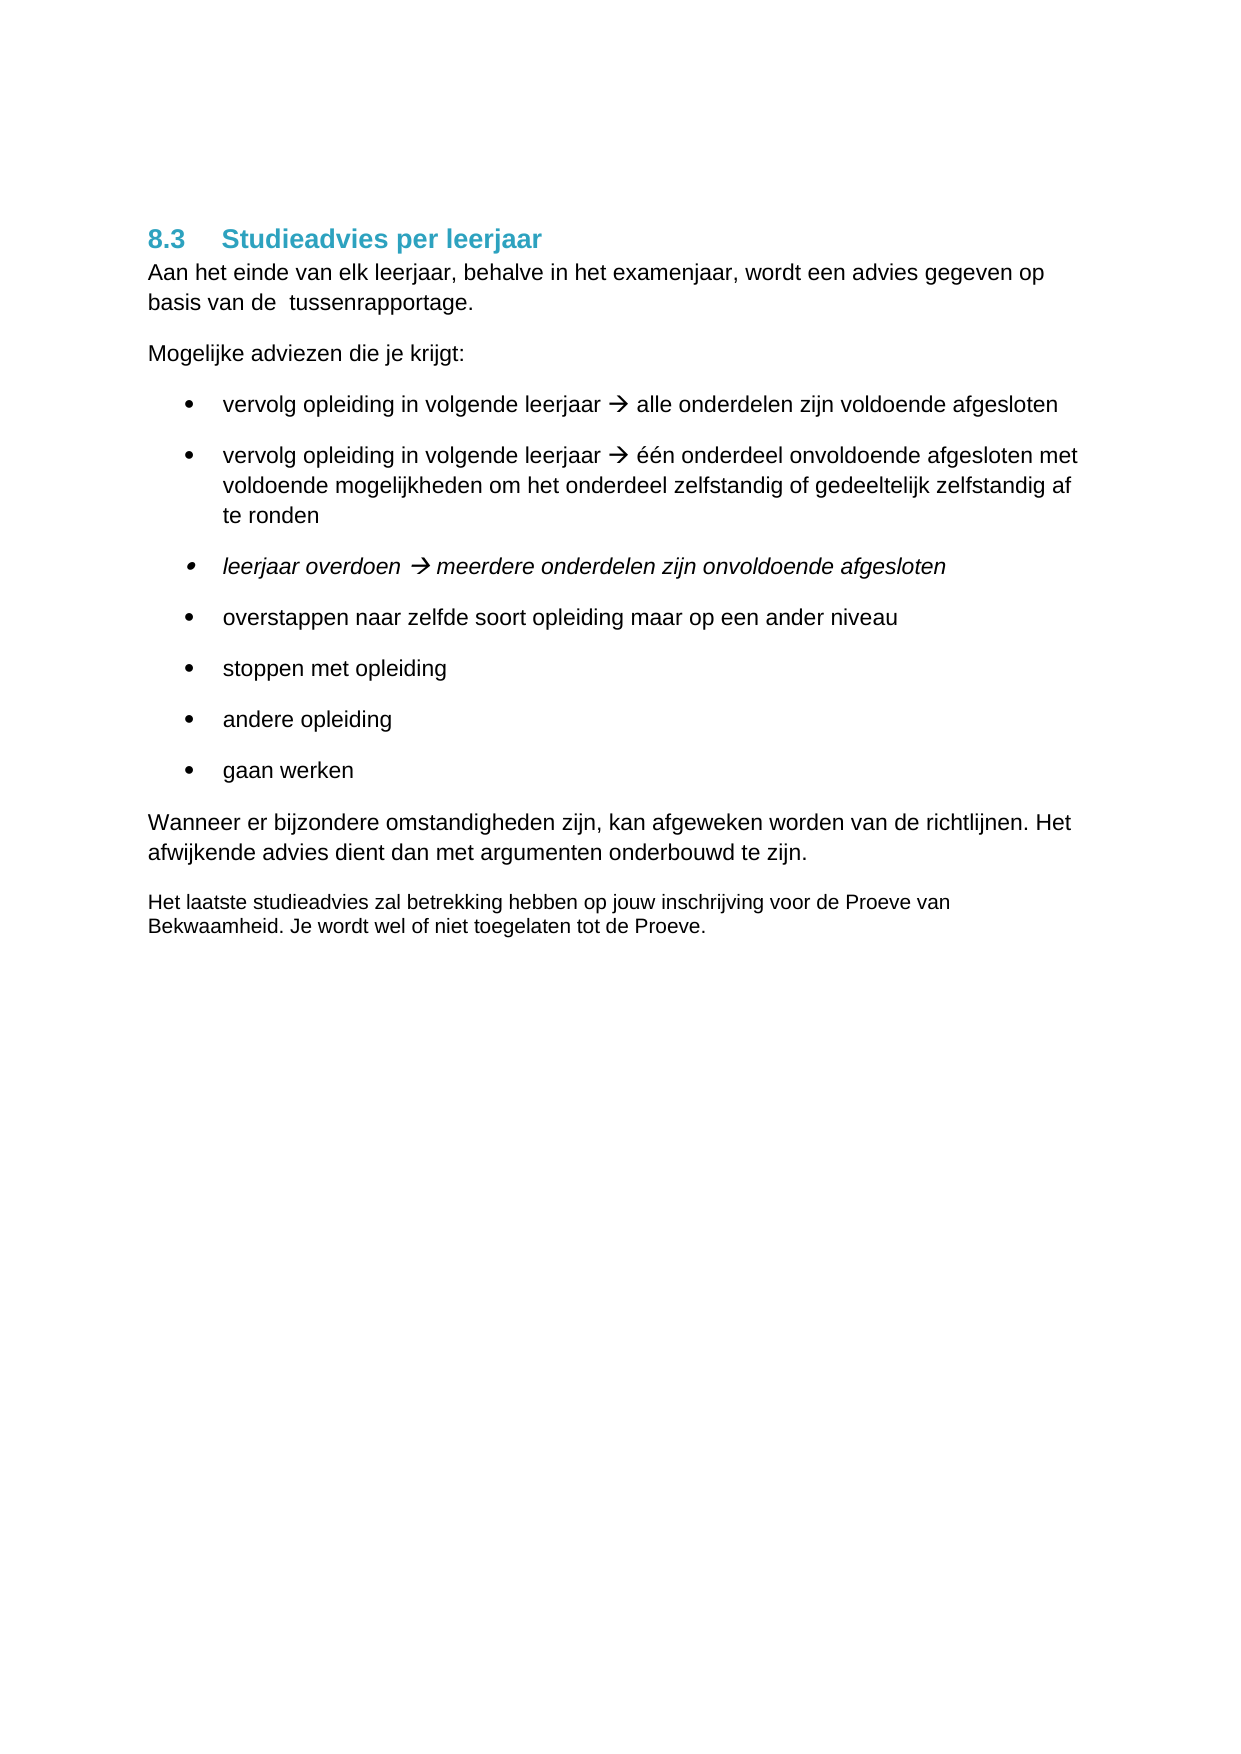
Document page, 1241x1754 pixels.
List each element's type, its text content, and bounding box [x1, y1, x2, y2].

list leerjaar overdoen meerdere onderdelen zijn onvoldoende afgesloten [185, 553, 1093, 580]
text Aan het einde van elk leerjaar, behalve in het examenjaar, wordt een advies gegeven op basis van de tussenrapportage. [148, 258, 1093, 315]
list gaan werken [185, 757, 1093, 784]
list overstappen naar zelfde soort opleiding maar op een ander niveau [185, 604, 1093, 631]
text Het laatste studieadvies zal betrekking hebben op jouw inschrijving voor de Proeve van Bekwaamheid. Je wordt wel of niet toegelaten tot de Proeve. [148, 890, 1093, 962]
list stoppen met opleiding [185, 655, 1093, 682]
text Mogelijke adviezen die je krijgt: [148, 340, 1093, 366]
subtitle 8.3 Studieadvies per leerjaar [148, 223, 1093, 254]
list andere opleiding [185, 706, 1093, 733]
list vervolg opleiding in volgende leerjaar alle onderdelen zijn voldoende afgesloten [185, 391, 1093, 417]
text Wanneer er bijzondere omstandigheden zijn, kan afgeweken worden van de richtlijnen. Het afwijkende advies dient dan met argumenten onderbouwd te zijn. [148, 808, 1093, 865]
list vervolg opleiding in volgende leerjaar één onderdeel onvoldoende afgesloten met voldoende mogelijkheden om het onderdeel zelfstandig of gedeeltelijk zelfstandig af te ronden [185, 442, 1093, 529]
